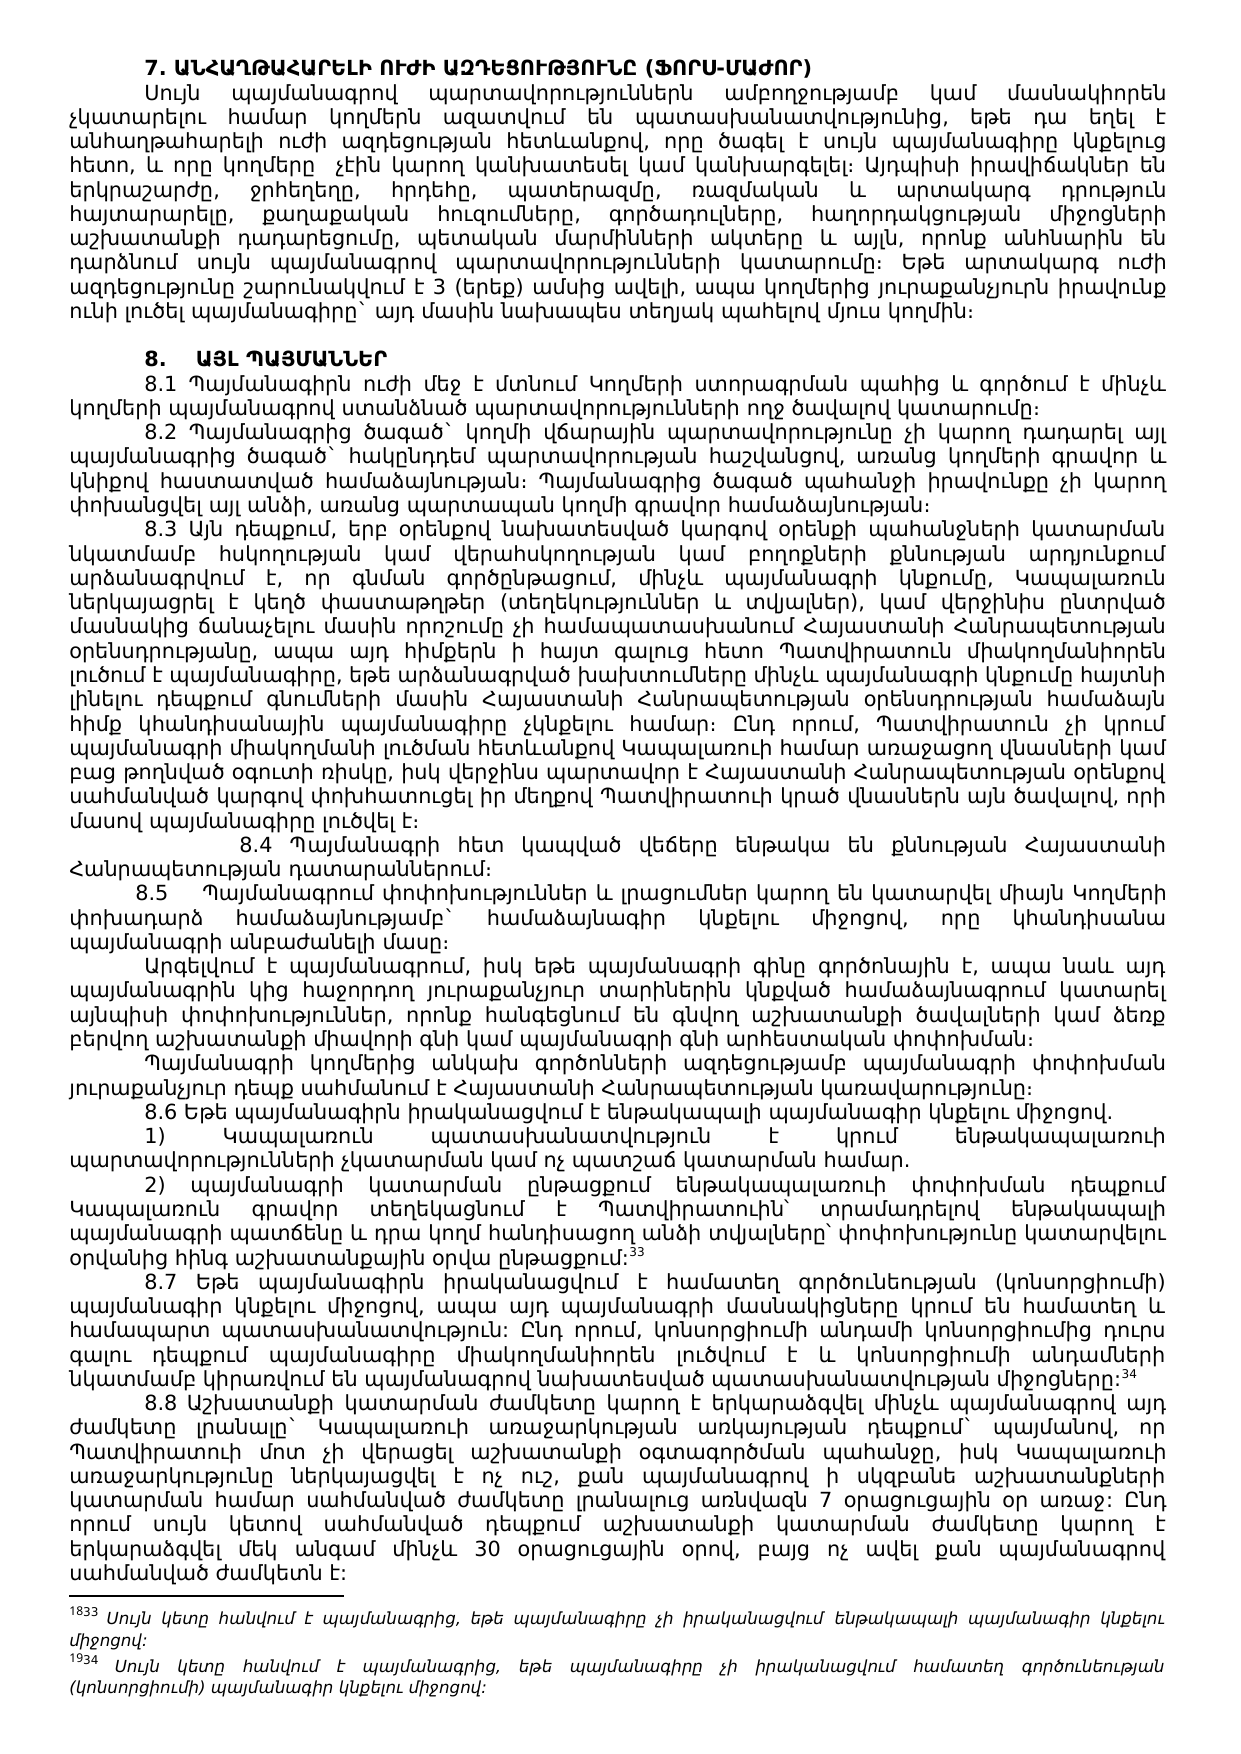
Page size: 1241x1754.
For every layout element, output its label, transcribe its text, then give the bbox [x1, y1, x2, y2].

text 2) պայմանագրի կատարման ընթացքում ենթակապալառուի փոփոխման դեպքում Կապալառուն գրավոր տեղեկացնում է Պատվիրատուին՝ տրամադրելով ենթակապալի պայմանագրի պատճենը և դրա կողմ հանդիսացող անձի տվյալները՝ փոփոխությունը կատարվելու օրվանից հինգ աշխատանքային օրվա ընթացքում:33 [69, 1173, 1167, 1270]
text 8.4 Պայմանագրի հետ կապված վեճերը ենթակա են քննության Հայաստանի Հանրապետության դատարաններում։ [69, 833, 1167, 881]
text Արգելվում է պայմանագրում, իսկ եթե պայմանագրի գինը գործոնային է, ապա նաև այդ պայմանագրին կից հաջորդող յուրաքանչյուր տարիներին կնքված համաձայնագրում կատարել այնպիսի փոփոխություններ, որոնք հանգեցնում են գնվող աշխատանքի ծավալների կամ ձեռք բերվող աշխատանքի միավորի գնի կամ պայմանագրի գնի արհեստական փոփոխման։ [69, 954, 1167, 1051]
text Պայմանագրի կողմերից անկախ գործոնների ազդեցությամբ պայմանագրի փոփոխման յուրաքանչյուր դեպք սահմանում է Հայաստանի Հանրապետության կառավարությունը։ [69, 1051, 1167, 1100]
text 8. ԱՅԼ ՊԱՅՄԱՆՆԵՐ [69, 347, 1167, 372]
text 8.7 Եթե պայմանագիրն իրականացվում է համատեղ գործունեության (կոնսորցիումի) պայմանագիր կնքելու միջոցով, ապա այդ պայմանագրի մասնակիցները կրում են համատեղ և համապարտ պատասխանատվություն: Ընդ որում, կոնսորցիումի անդամի կոնսորցիումից դուրս գալու դեպքում պայմանագիրը միակողմանիորեն լուծվում է և կոնսորցիումի անդամների նկատմամբ կիրառվում են պայմանագրով նախատեսված պատասխանատվության միջոցները:34 [69, 1270, 1167, 1391]
text 8.5 Պայմանագրում փոփոխություններ և լրացումներ կարող են կատարվել միայն Կողմերի փոխադարձ համաձայնությամբ` համաձայնագիր կնքելու միջոցով, որը կհանդիսանա պայմանագրի անբաժանելի մասը։ [69, 881, 1167, 954]
text Սույն պայմանագրով պարտավորություններն ամբողջությամբ կամ մասնակիորեն չկատարելու համար կողմերն ազատվում են պատասխանատվությունից, եթե դա եղել է անհաղթահարելի ուժի ազդեցության հետևանքով, որը ծագել է սույն պայմանագիրը կնքելուց հետո, և որը կողմերը չէին կարող կանխատեսել կամ կանխարգելել։ Այդպիսի իրավիճակներ են երկրաշարժը, ջրհեղեղը, հրդեհը, պատերազմը, ռազմական և արտակարգ դրություն հայտարարելը, քաղաքական հուզումները, գործադուլները, հաղորդակցության միջոցների աշխատանքի դադարեցումը, պետական մարմինների ակտերը և այլն, որոնք անհնարին են դարձնում սույն պայմանագրով պարտավորությունների կատարումը։ Եթե արտակարգ ուժի ազդեցությունը շարունակվում է 3 (երեք) ամսից ավելի, ապա կողմերից յուրաքանչյուրն իրավունք ունի լուծել պայմանագիրը` այդ մասին նախապես տեղյակ պահելով մյուս կողմին։ [69, 81, 1167, 323]
text 7. ԱՆՀԱՂԹԱՀԱՐԵԼԻ ՈՒԺԻ ԱԶԴԵՑՈՒԹՅՈՒՆԸ (ՖՈՐՍ-ՄԱԺՈՐ) [69, 56, 1167, 81]
text 8.6 Եթե պայմանագիրն իրականացվում է ենթակապալի պայմանագիր կնքելու միջոցով. [69, 1100, 1167, 1124]
text 8.2 Պայմանագրից ծագած` կողմի վճարային պարտավորությունը չի կարող դադարել այլ պայմանագրից ծագած` հակընդդեմ պարտավորության հաշվանցով, առանց կողմերի գրավոր և կնիքով հաստատված համաձայնության։ Պայմանագրից ծագած պահանջի իրավունքը չի կարող փոխանցվել այլ անձի, առանց պարտապան կողմի գրավոր համաձայնության։ [69, 420, 1167, 517]
text 8.1 Պայմանագիրն ուժի մեջ է մտնում Կողմերի ստորագրման պահից և գործում է մինչև կողմերի պայմանագրով ստանձնած պարտավորությունների ողջ ծավալով կատարումը։ [69, 372, 1167, 420]
text 8.8 Աշխատանքի կատարման ժամկետը կարող է երկարաձգվել մինչև պայմանագրով այդ ժամկետը լրանալը` Կապալառուի առաջարկության առկայության դեպքում` պայմանով, որ Պատվիրատուի մոտ չի վերացել աշխատանքի օգտագործման պահանջը, իսկ Կապալառուի առաջարկությունը ներկայացվել է ոչ ուշ, քան պայմանագրով ի սկզբանե աշխատանքների կատարման համար սահմանված ժամկետը լրանալուց առնվազն 7 օրացուցային օր առաջ: Ընդ որում սույն կետով սահմանված դեպքում աշխատանքի կատարման ժամկետը կարող է երկարաձգվել մեկ անգամ մինչև 30 օրացուցային օրով, բայց ոչ ավել քան պայմանագրով սահմանված ժամկետն է: [69, 1391, 1167, 1585]
text 8.3 Այն դեպքում, երբ օրենքով նախատեսված կարգով օրենքի պահանջների կատարման նկատմամբ հսկողության կամ վերահսկողության կամ բողոքների քննության արդյունքում արձանագրվում է, որ գնման գործընթացում, մինչև պայմանագրի կնքումը, Կապալառուն ներկայացրել է կեղծ փաստաթղթեր (տեղեկություններ և տվյալներ), կամ վերջինիս ընտրված մասնակից ճանաչելու մասին որոշումը չի համապատասխանում Հայաստանի Հանրապետության օրենսդրությանը, ապա այդ հիմքերն ի հայտ գալուց հետո Պատվիրատուն միակողմանիորեն լուծում է պայմանագիրը, եթե արձանագրված խախտումները մինչև պայմանագրի կնքումը հայտնի լինելու դեպքում գնումների մասին Հայաստանի Հանրապետության օրենսդրության համաձայն հիմք կհանդիսանային պայմանագիրը չկնքելու համար։ Ընդ որում, Պատվիրատուն չի կրում պայմանագրի միակողմանի լուծման հետևանքով Կապալառուի համար առաջացող վնասների կամ բաց թողնված օգուտի ռիսկը, իսկ վերջինս պարտավոր է Հայաստանի Հանրապետության օրենքով սահմանված կարգով փոխհատուցել իր մեղքով Պատվիրատուի կրած վնասներն այն ծավալով, որի մասով պայմանագիրը լուծվել է։ [69, 517, 1167, 833]
text 1) Կապալառուն պատասխանատվություն է կրում ենթակապալառուի պարտավորությունների չկատարման կամ ոչ պատշաճ կատարման համար. [69, 1124, 1167, 1173]
